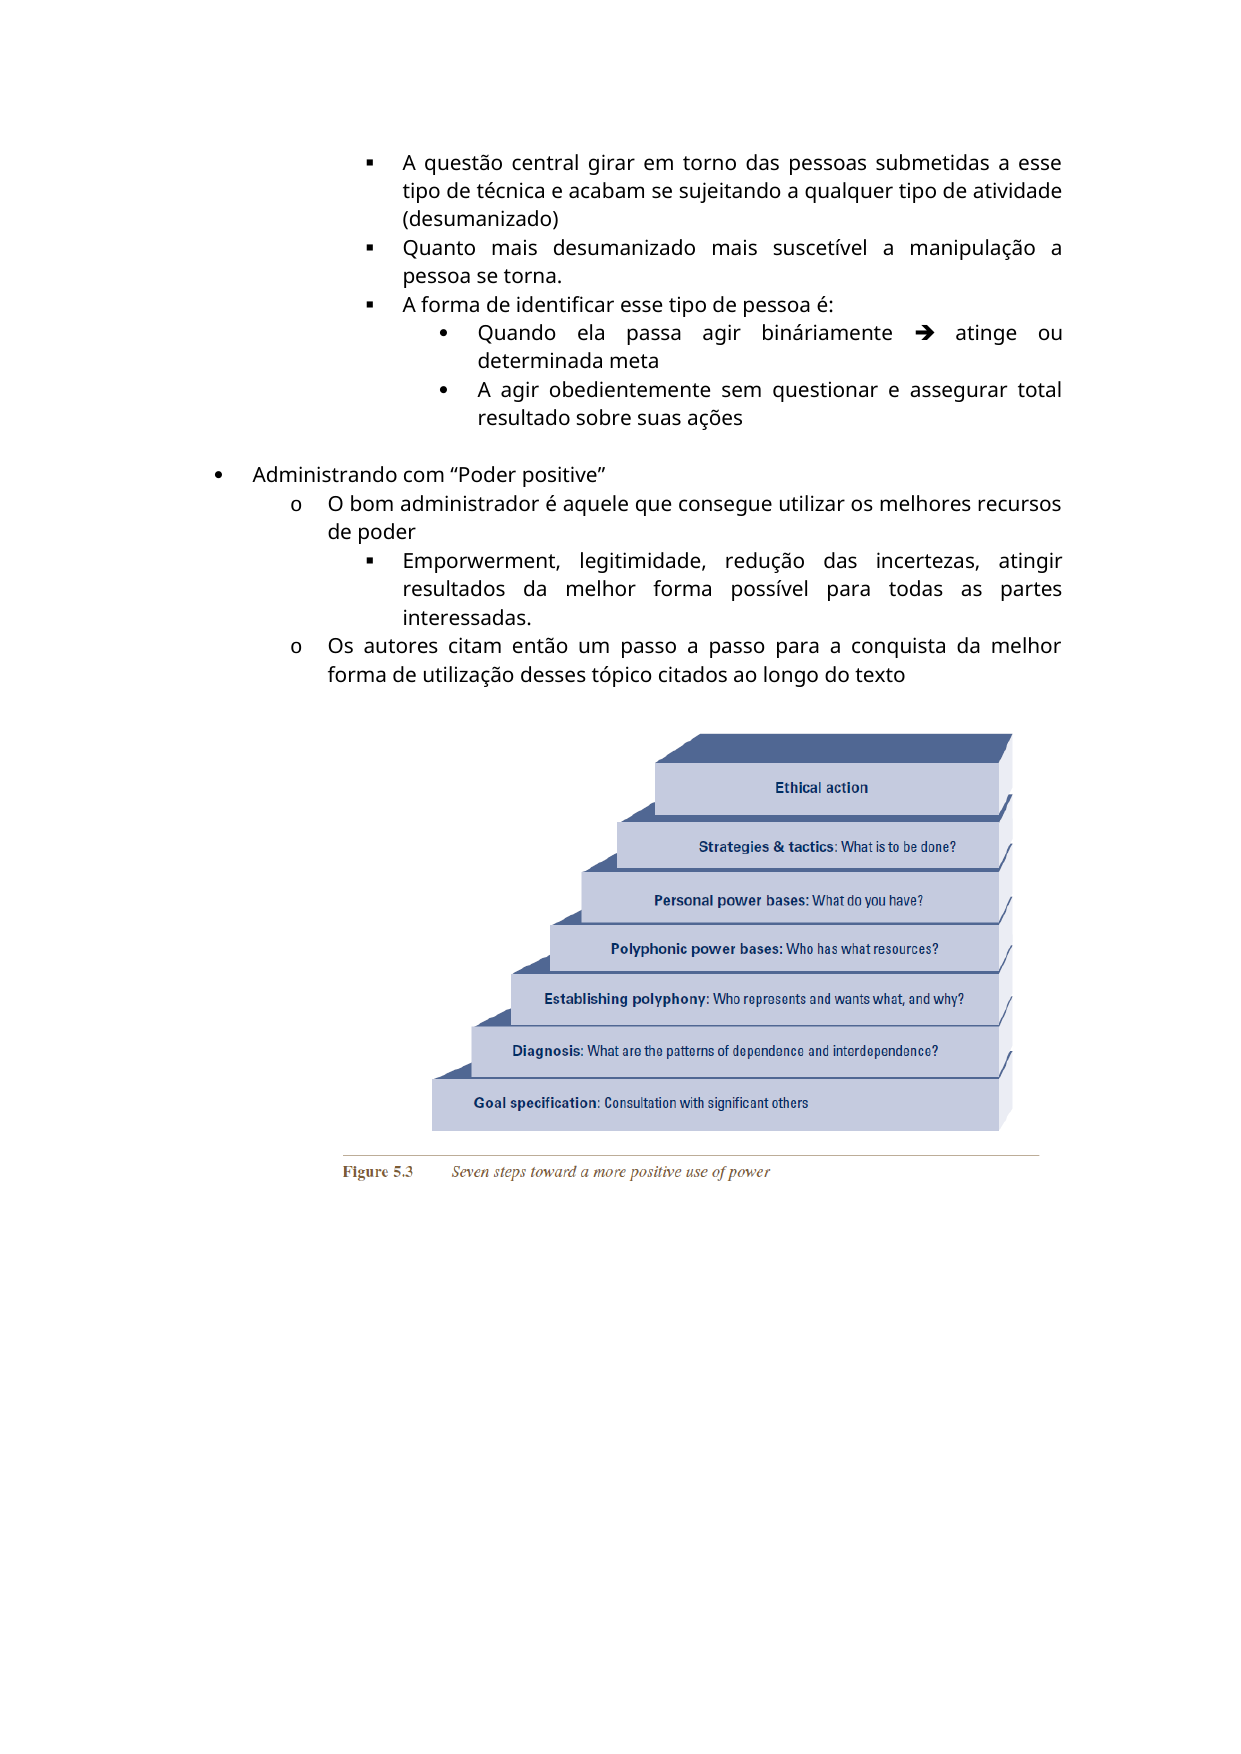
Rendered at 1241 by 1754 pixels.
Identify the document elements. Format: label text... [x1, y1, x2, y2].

list Emporwerment, legitimidade, redução das incertezas, atingir resultados da melhor forma possível para todas as partes interessadas. [365, 546, 1063, 631]
list Os autores citam então um passo a passo para a conquista da melhor forma de utilização desses tópico citados ao longo do texto [290, 631, 1063, 688]
picture [327, 716, 1040, 1190]
list Quando ela passa agir bináriamente atinge ou determinada meta [440, 318, 1063, 375]
list Quanto mais desumanizado mais suscetível a manipulação a pessoa se torna. [365, 233, 1063, 290]
list A agir obedientemente sem questionar e assegurar total resultado sobre suas ações [440, 375, 1063, 432]
list O bom administrador é aquele que consegue utilizar os melhores recursos de poder [290, 489, 1063, 546]
list A forma de identificar esse tipo de pessoa é: [365, 290, 1063, 318]
list A questão central girar em torno das pessoas submetidas a esse tipo de técnica e acabam se sujeitando a qualquer tipo de atividade (desumanizado) [365, 148, 1063, 233]
list Administrando com “Poder positive” [215, 460, 1063, 489]
